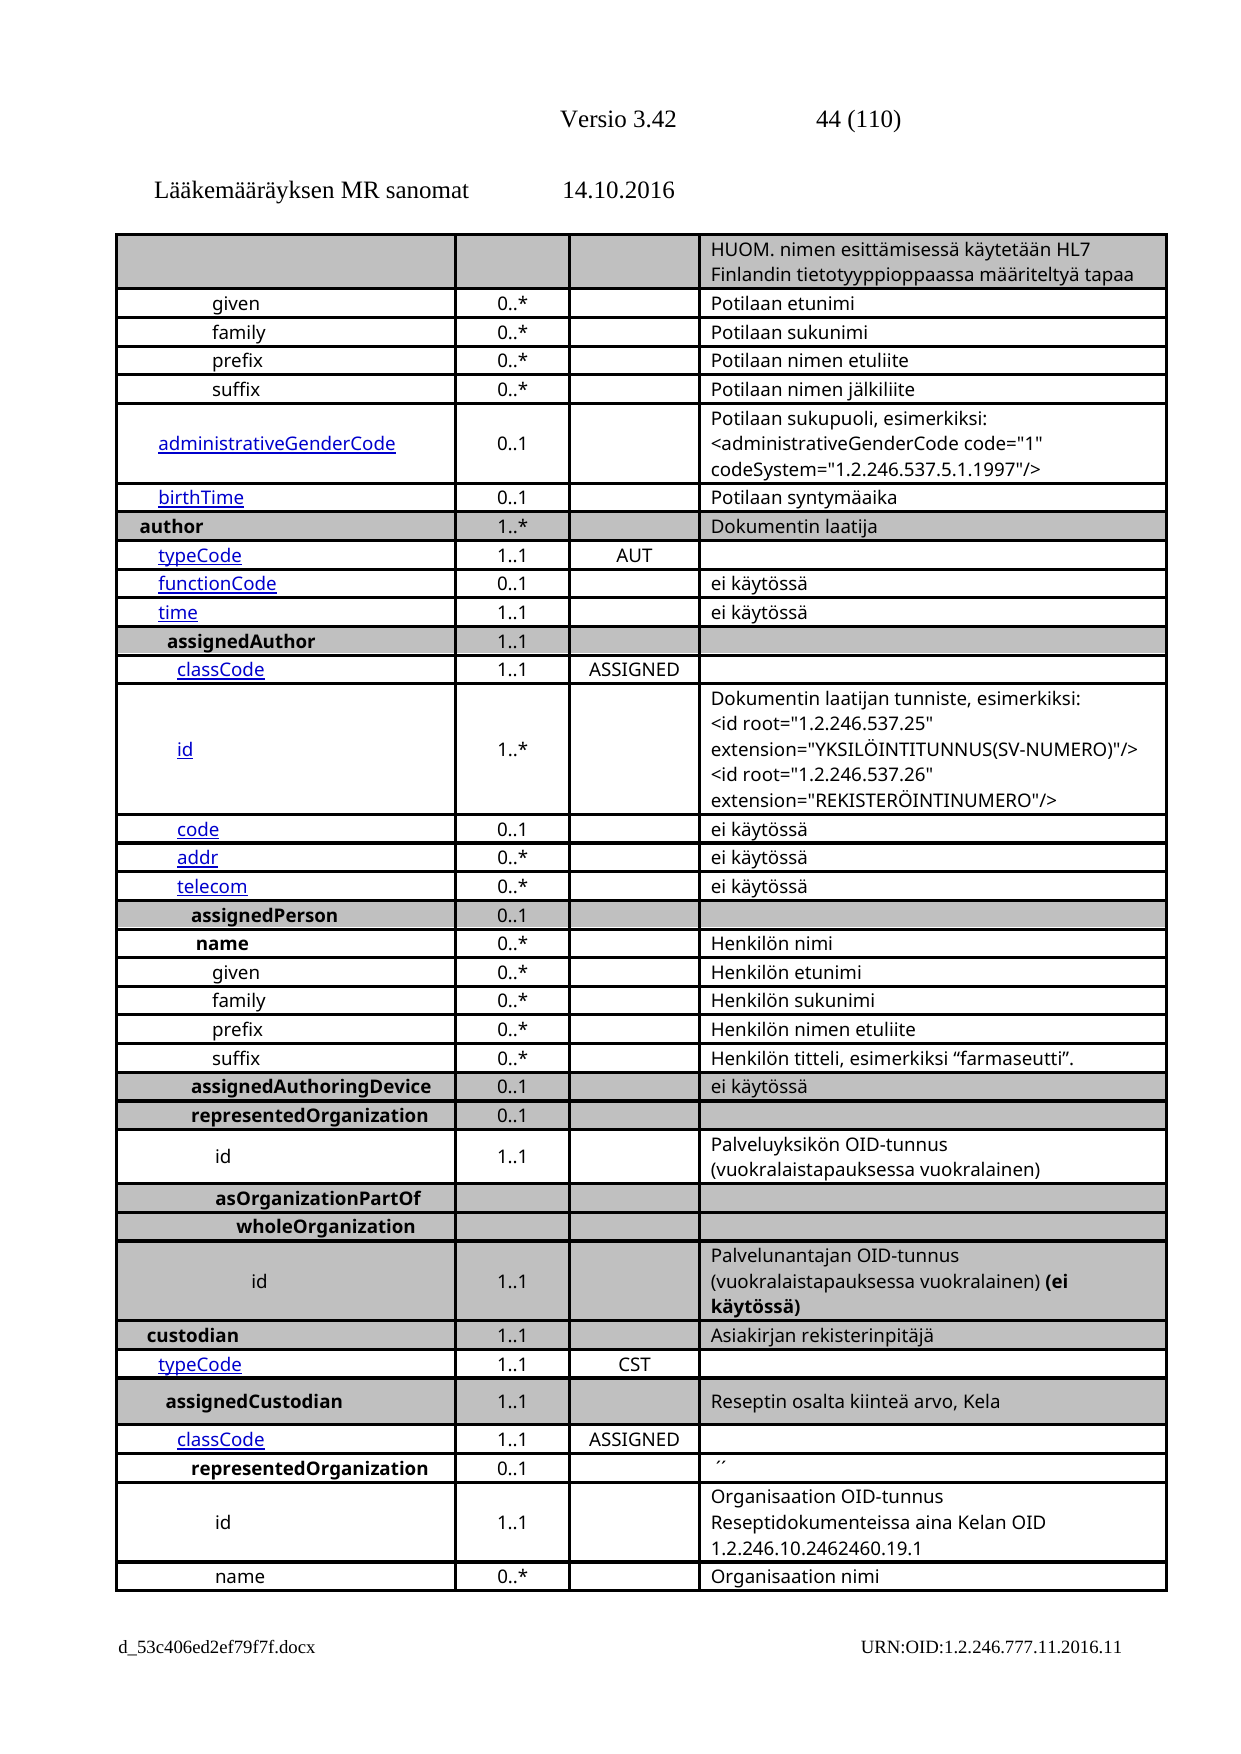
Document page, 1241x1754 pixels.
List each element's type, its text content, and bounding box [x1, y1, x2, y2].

table_cell 0..* [457, 236, 568, 287]
table_cell ei käytössä [701, 816, 1165, 841]
table_cell Henkilön nimen etuliite [701, 1016, 1165, 1042]
table_cell Palveluyksikön OID-tunnus (vuokralaistapauksessa vuokralainen) [701, 1131, 1165, 1182]
table_cell 1..1 [457, 628, 568, 653]
table_cell 1..1 [457, 657, 568, 682]
table_cell [701, 1214, 1165, 1239]
table_cell [571, 1484, 698, 1560]
table_cell administrativeGenderCode [118, 405, 454, 482]
table_cell [571, 290, 698, 316]
table_cell 1..1 [457, 1351, 568, 1376]
table_cell 0..* [457, 1045, 568, 1071]
table_cell Potilaan syntymäaika [701, 485, 1165, 510]
table_cell wholeOrganization [118, 1214, 454, 1239]
table_cell classCode [118, 1426, 454, 1452]
table_cell id [118, 1243, 454, 1319]
table_cell Reseptin osalta kiinteä arvo, Kela [701, 1380, 1165, 1423]
table_cell 0..* [457, 376, 568, 402]
table_cell [571, 485, 698, 510]
table_cell [571, 1185, 698, 1211]
table_cell name [118, 1564, 454, 1589]
table_cell functionCode [118, 571, 454, 596]
table_cell [571, 1564, 698, 1589]
table_cell ei käytössä [701, 1074, 1165, 1099]
table_cell [571, 1103, 698, 1128]
table_cell 1..1 [457, 542, 568, 567]
table_cell [571, 571, 698, 596]
table_cell [571, 988, 698, 1013]
table_cell ei käytössä [701, 571, 1165, 596]
table_cell typeCode [118, 542, 454, 567]
table_cell [701, 1351, 1165, 1376]
table_cell id [118, 1131, 454, 1182]
table_cell ASSIGNED [571, 657, 698, 682]
table_cell [571, 1131, 698, 1182]
table_cell 1..1 [457, 1380, 568, 1423]
table_cell 0..* [457, 1016, 568, 1042]
table_cell [457, 1214, 568, 1239]
table_cell 0..1 [457, 1074, 568, 1099]
table_cell Dokumentin laatijan tunniste, esimerkiksi: <id root="1.2.246.537.25" extension="YKSILÖINTITUNNUS(SV-NUMERO)"/> <id root="1.2.246.537.26" extension="REKISTERÖINTINUMERO"/> [701, 685, 1165, 813]
table_cell [457, 1185, 568, 1211]
table_cell Dokumentin laatija [701, 513, 1165, 539]
table_cell Potilaan etunimi [701, 290, 1165, 316]
table_cell assignedAuthor [118, 628, 454, 653]
table_cell [571, 1455, 698, 1481]
table_cell 0..1 [457, 1455, 568, 1481]
table_cell 0..* [457, 348, 568, 373]
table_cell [701, 1564, 1165, 1589]
table_cell [571, 1045, 698, 1071]
table_cell [571, 902, 698, 927]
table_cell classCode [118, 657, 454, 682]
table_cell [571, 959, 698, 985]
table_cell [571, 816, 698, 841]
table_cell birthTime [118, 485, 454, 510]
table_cell [571, 1243, 698, 1319]
table_cell [571, 376, 698, 402]
table_cell 1..* [457, 685, 568, 813]
table_cell 0..1 [457, 1103, 568, 1128]
table_cell 1..1 [457, 1322, 568, 1348]
table_cell 0..1 [457, 485, 568, 510]
table_cell 0..* [457, 1564, 568, 1589]
table_cell [571, 1214, 698, 1239]
table_cell Potilaan sukunimi [701, 319, 1165, 344]
table_cell Palvelunantajan OID-tunnus (vuokralaistapauksessa vuokralainen) (ei käytössä) [701, 1243, 1165, 1319]
table_cell 0..1 [457, 571, 568, 596]
table_cell id [118, 1484, 454, 1560]
table_cell 0..1 [457, 405, 568, 482]
table_cell [571, 1380, 698, 1423]
table_cell time [118, 599, 454, 625]
table_cell assignedCustodian [118, 1380, 454, 1423]
table_cell ei käytössä [701, 873, 1165, 899]
table_cell 1..1 [457, 1131, 568, 1182]
table_cell 1..1 [457, 599, 568, 625]
table_cell assignedPerson [118, 902, 454, 927]
table_cell assignedAuthoringDevice [118, 1074, 454, 1099]
table_cell [571, 873, 698, 899]
table_cell representedOrganization [118, 1455, 454, 1481]
table_cell Asiakirjan rekisterinpitäjä [701, 1322, 1165, 1348]
table_cell Henkilön etunimi [701, 959, 1165, 985]
table_cell name [118, 236, 454, 287]
table_cell asOrganizationPartOf [118, 1185, 454, 1211]
table_cell Henkilön nimi [701, 931, 1165, 956]
table_cell [701, 902, 1165, 927]
table_cell [701, 628, 1165, 653]
table_cell [701, 1103, 1165, 1128]
table_cell id [118, 685, 454, 813]
table_cell Potilaan sukupuoli, esimerkiksi: <administrativeGenderCode code="1" codeSystem="1.2.246.537.5.1.1997"/> [701, 405, 1165, 482]
table_cell AUT [571, 542, 698, 567]
table_cell [571, 319, 698, 344]
table_cell typeCode [118, 1351, 454, 1376]
table_cell Henkilön sukunimi [701, 988, 1165, 1013]
table_cell code [118, 816, 454, 841]
table_cell 0..* [457, 290, 568, 316]
table_cell [571, 1322, 698, 1348]
table_cell 0..1 [457, 816, 568, 841]
table_cell 0..* [457, 988, 568, 1013]
table_cell given [118, 959, 454, 985]
table_cell author [118, 513, 454, 539]
table_cell 1..1 [457, 1484, 568, 1560]
table_cell [571, 348, 698, 373]
table_cell addr [118, 845, 454, 870]
table_cell 0..1 [457, 902, 568, 927]
table_cell ´´ [701, 1455, 1165, 1481]
table_cell [571, 931, 698, 956]
table_cell prefix [118, 348, 454, 373]
table_cell ei käytössä [701, 845, 1165, 870]
table_cell [571, 236, 698, 287]
table_cell 0..* [457, 319, 568, 344]
table_cell 0..* [457, 931, 568, 956]
table_cell [571, 845, 698, 870]
table_cell ei käytössä [701, 599, 1165, 625]
table_cell [701, 1426, 1165, 1452]
table_cell [571, 599, 698, 625]
table_cell given [118, 290, 454, 316]
table_cell family [118, 988, 454, 1013]
table_cell [701, 657, 1165, 682]
table_cell [571, 513, 698, 539]
table_cell suffix [118, 1045, 454, 1071]
table_cell Henkilön titteli, esimerkiksi “farmaseutti”. [701, 1045, 1165, 1071]
table_cell 0..* [457, 845, 568, 870]
table_cell name [118, 931, 454, 956]
table_cell Organisaation OID-tunnus Reseptidokumenteissa aina Kelan OID 1.2.246.10.2462460.19.1 [701, 1484, 1165, 1560]
table_cell [701, 542, 1165, 567]
table_cell [571, 1074, 698, 1099]
table_cell Potilaan nimen etuliite [701, 348, 1165, 373]
table_cell Potilaan nimen jälkiliite [701, 376, 1165, 402]
table_cell 0..* [457, 873, 568, 899]
table_cell representedOrganization [118, 1103, 454, 1128]
table_cell suffix [118, 376, 454, 402]
table_cell 1..1 [457, 1243, 568, 1319]
table_cell [571, 1016, 698, 1042]
table_cell CST [571, 1351, 698, 1376]
table_cell telecom [118, 873, 454, 899]
table_cell ASSIGNED [571, 1426, 698, 1452]
table_cell family [118, 319, 454, 344]
table_cell custodian [118, 1322, 454, 1348]
table_cell 0..* [457, 959, 568, 985]
table_cell 1..1 [457, 1426, 568, 1452]
table_cell [571, 405, 698, 482]
table_cell [701, 1185, 1165, 1211]
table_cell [701, 236, 1165, 287]
table_cell [571, 685, 698, 813]
table_cell 1..* [457, 513, 568, 539]
table_cell prefix [118, 1016, 454, 1042]
table_cell [571, 628, 698, 653]
